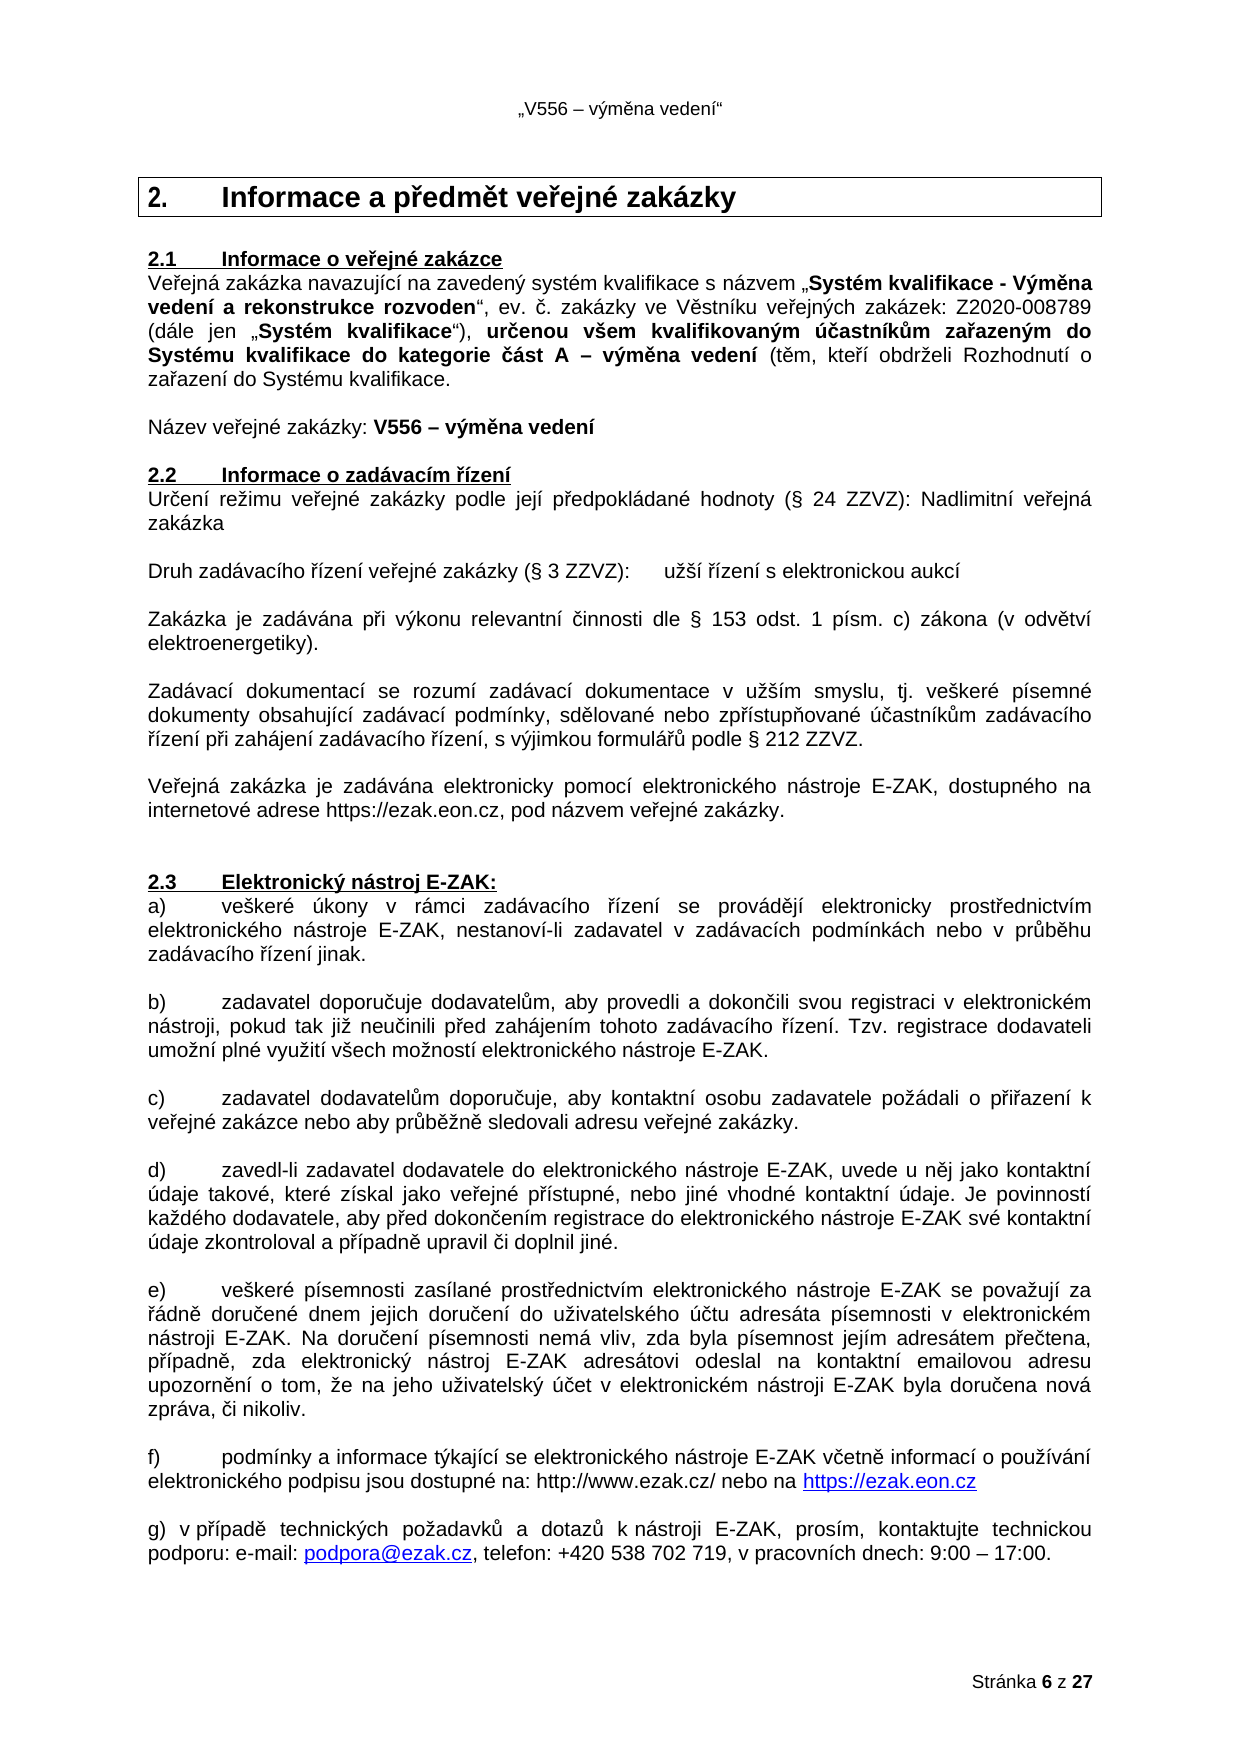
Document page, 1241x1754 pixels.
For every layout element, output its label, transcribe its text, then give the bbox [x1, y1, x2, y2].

text f) podmínky a informace týkající se elektronického nástroje E-ZAK včetně informací o používání elektronického podpisu jsou dostupné na: http://www.ezak.cz/ nebo na https://ezak.eon.cz [148, 1445, 1093, 1493]
list Informace o zadávacím řízení [148, 463, 1093, 487]
text g) v případě technických požadavků a dotazů k nástroji E-ZAK, prosím, kontaktujte technickou podporu: e-mail: podpora@ezak.cz, telefon: +420 538 702 719, v pracovních dnech: 9:00 – 17:00. [148, 1517, 1093, 1565]
text Název veřejné zakázky: V556 – výměna vedení [148, 415, 1093, 439]
text Druh zadávacího řízení veřejné zakázky (§ 3 ZZVZ): užší řízení s elektronickou aukcí [148, 559, 1093, 583]
list Informace o veřejné zakázce [148, 247, 1093, 271]
text Veřejná zakázka navazující na zavedený systém kvalifikace s názvem „Systém kvalifikace - Výměna vedení a rekonstrukce rozvoden“, ev. č. zakázky ve Věstníku veřejných zakázek: Z2020-008789 (dále jen „Systém kvalifikace“), určenou všem kvalifikovaným účastníkům zařazeným do Systému kvalifikace do kategorie část A – výměna vedení (těm, kteří obdrželi Rozhodnutí o zařazení do Systému kvalifikace. [148, 271, 1093, 391]
text b) zadavatel doporučuje dodavatelům, aby provedli a dokončili svou registraci v elektronickém nástroji, pokud tak již neučinili před zahájením tohoto zadávacího řízení. Tzv. registrace dodavateli umožní plné využití všech možností elektronického nástroje E-ZAK. [148, 990, 1093, 1062]
list Informace a předmět veřejné zakázky [139, 178, 1101, 216]
text d) zavedl-li zadavatel dodavatele do elektronického nástroje E-ZAK, uvede u něj jako kontaktní údaje takové, které získal jako veřejné přístupné, nebo jiné vhodné kontaktní údaje. Je povinností každého dodavatele, aby před dokončením registrace do elektronického nástroje E-ZAK své kontaktní údaje zkontroloval a případně upravil či doplnil jiné. [148, 1158, 1093, 1253]
text c) zadavatel dodavatelům doporučuje, aby kontaktní osobu zadavatele požádali o přiřazení k veřejné zakázce nebo aby průběžně sledovali adresu veřejné zakázky. [148, 1086, 1093, 1134]
list Elektronický nástroj E-ZAK: [148, 870, 1093, 894]
text e) veškeré písemnosti zasílané prostřednictvím elektronického nástroje E-ZAK se považují za řádně doručené dnem jejich doručení do uživatelského účtu adresáta písemnosti v elektronickém nástroji E-ZAK. Na doručení písemnosti nemá vliv, zda byla písemnost jejím adresátem přečtena, případně, zda elektronický nástroj E-ZAK adresátovi odeslal na kontaktní emailovou adresu upozornění o tom, že na jeho uživatelský účet v elektronickém nástroji E-ZAK byla doručena nová zpráva, či nikoliv. [148, 1277, 1093, 1421]
text Určení režimu veřejné zakázky podle její předpokládané hodnoty (§ 24 ZZVZ): Nadlimitní veřejná zakázka [148, 487, 1093, 535]
text Zadávací dokumentací se rozumí zadávací dokumentace v užším smyslu, tj. veškeré písemné dokumenty obsahující zadávací podmínky, sdělované nebo zpřístupňované účastníkům zadávacího řízení při zahájení zadávacího řízení, s výjimkou formulářů podle § 212 ZZVZ. [148, 678, 1093, 750]
text Zakázka je zadávána při výkonu relevantní činnosti dle § 153 odst. 1 písm. c) zákona (v odvětví elektroenergetiky). [148, 607, 1093, 654]
text Veřejná zakázka je zadávána elektronicky pomocí elektronického nástroje E-ZAK, dostupného na internetové adrese https://ezak.eon.cz, pod názvem veřejné zakázky. [148, 774, 1093, 822]
text a) veškeré úkony v rámci zadávacího řízení se provádějí elektronicky prostřednictvím elektronického nástroje E-ZAK, nestanoví-li zadavatel v zadávacích podmínkách nebo v průběhu zadávacího řízení jinak. [148, 894, 1093, 966]
